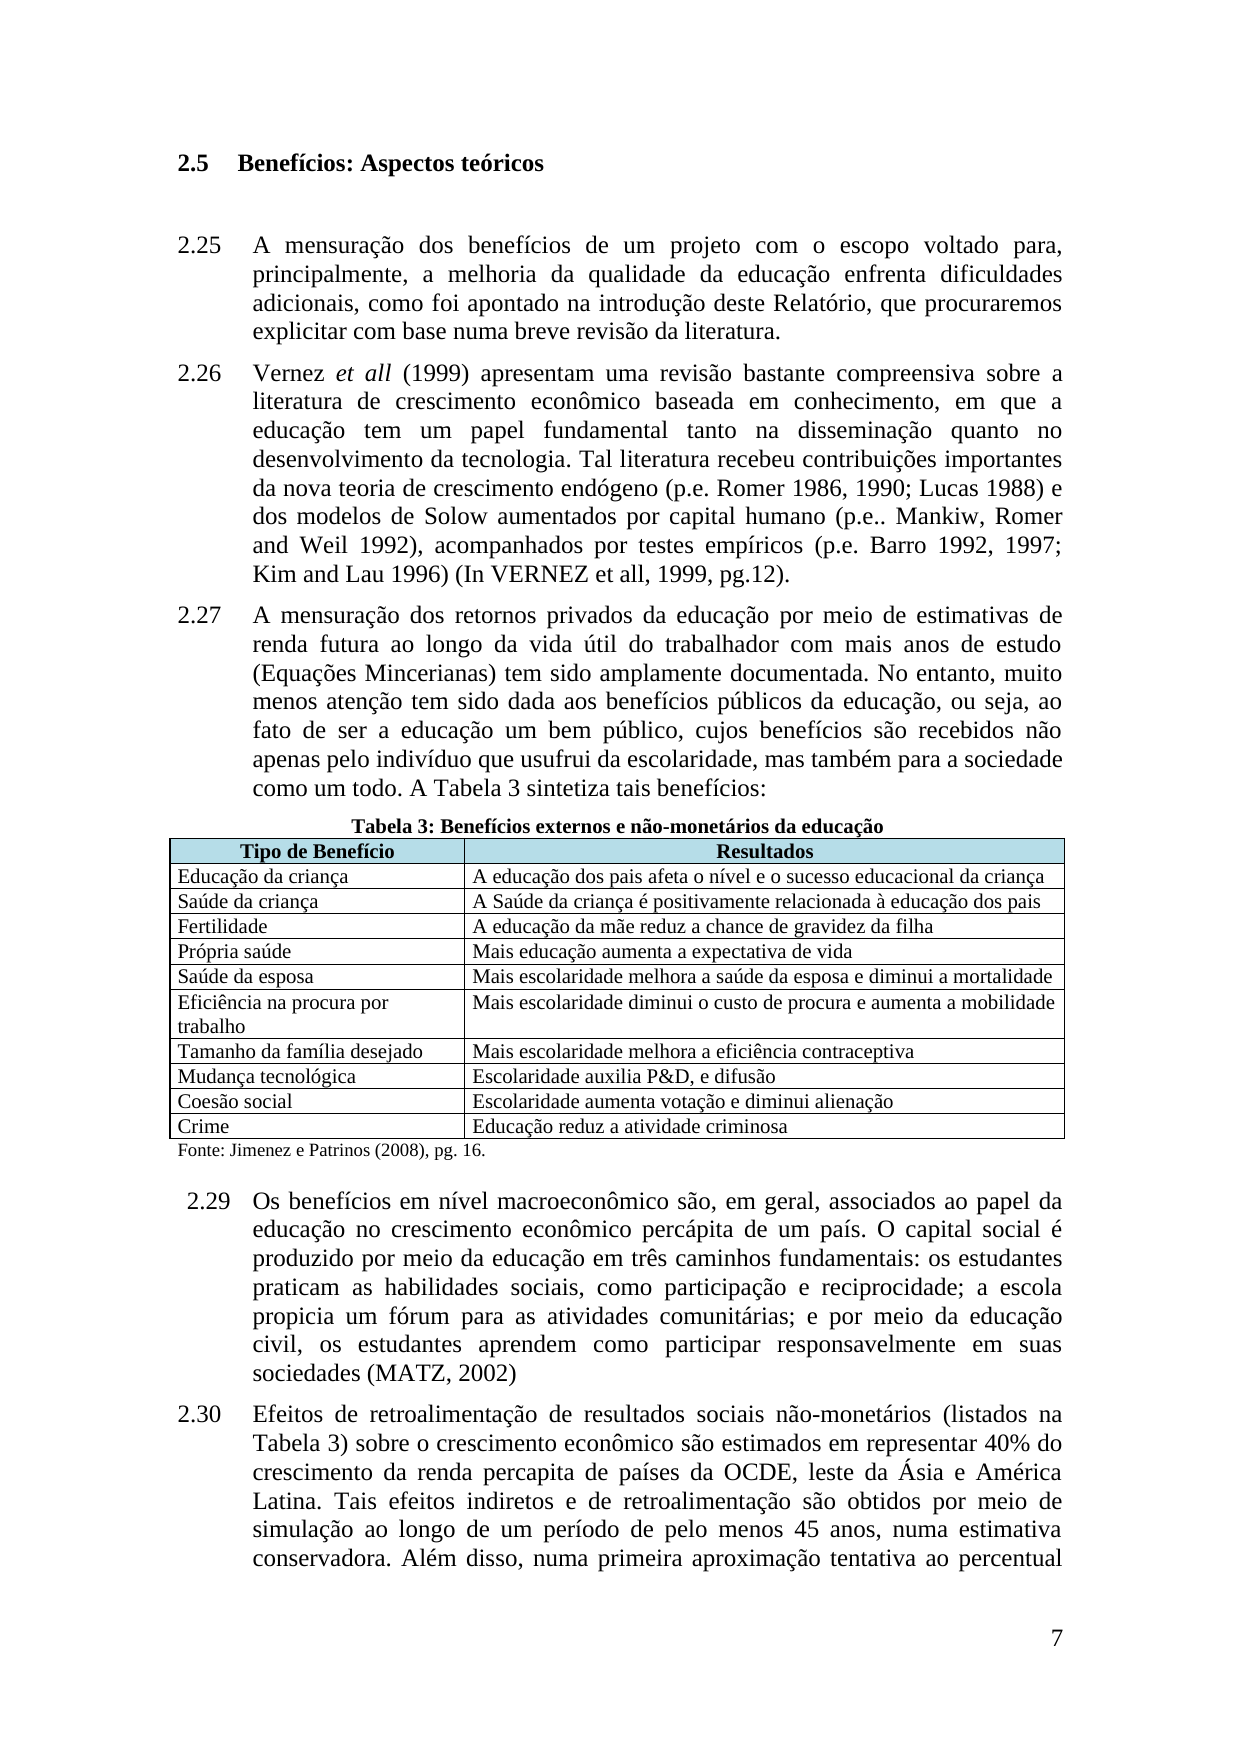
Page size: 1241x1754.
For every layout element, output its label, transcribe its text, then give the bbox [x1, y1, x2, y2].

table_cell Educação da criança [171, 864, 464, 888]
list Vernez et all (1999) apresentam uma revisão bastante compreensiva sobre a literatura de crescimento econômico baseada em conhecimento, em que a educação tem um papel fundamental tanto na disseminação quanto no desenvolvimento da tecnologia. Tal literatura recebeu contribuições importantes da nova teoria de crescimento endógeno (p.e. Romer 1986, 1990; Lucas 1988) e dos modelos de Solow aumentados por capital humano (p.e.. Mankiw, Romer and Weil 1992), acompanhados por testes empíricos (p.e. Barro 1992, 1997; Kim and Lau 1996) (In VERNEZ et all, 1999, pg.12). [177, 358, 1063, 588]
table_cell A educação da mãe reduz a chance de gravidez da filha [465, 914, 1064, 938]
table_cell Resultados [465, 839, 1064, 863]
table_cell Escolaridade auxilia P&D, e difusão [465, 1064, 1064, 1088]
table_cell Tamanho da família desejado [171, 1039, 464, 1063]
subtitle Benefícios: Aspectos teóricos [177, 148, 1063, 176]
list Os benefícios em nível macroeconômico são, em geral, associados ao papel da educação no crescimento econômico percápita de um país. O capital social é produzido por meio da educação em três caminhos fundamentais: os estudantes praticam as habilidades sociais, como participação e reciprocidade; a escola propicia um fórum para as atividades comunitárias; e por meio da educação civil, os estudantes aprendem como participar responsavelmente em suas sociedades (MATZ, 2002) [187, 1186, 1063, 1387]
table_header Tabela 3: Benefícios externos e não-monetários da educação [170, 814, 1065, 838]
table_cell Saúde da criança [171, 889, 464, 913]
list A mensuração dos benefícios de um projeto com o escopo voltado para, principalmente, a melhoria da qualidade da educação enfrenta dificuldades adicionais, como foi apontado na introdução deste Relatório, que procuraremos explicitar com base numa breve revisão da literatura. [177, 230, 1063, 345]
table_cell Fertilidade [171, 914, 464, 938]
table_cell Crime [171, 1114, 464, 1138]
table_cell Mudança tecnológica [171, 1064, 464, 1088]
table_cell Saúde da esposa [171, 965, 464, 988]
table_cell Coesão social [171, 1089, 464, 1113]
table_cell Escolaridade aumenta votação e diminui alienação [465, 1089, 1064, 1113]
table_cell A educação dos pais afeta o nível e o sucesso educacional da criança [465, 864, 1064, 888]
table_cell Mais educação aumenta a expectativa de vida [465, 939, 1064, 963]
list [177, 1399, 1063, 1572]
table_cell Fonte: Jimenez e Patrinos (2008), pg. 16. [170, 1139, 1065, 1173]
table_cell Própria saúde [171, 939, 464, 963]
table_cell Mais escolaridade melhora a saúde da esposa e diminui a mortalidade [465, 965, 1064, 988]
table_cell Eficiência na procura por trabalho [171, 990, 464, 1038]
list A mensuração dos retornos privados da educação por meio de estimativas de renda futura ao longo da vida útil do trabalhador com mais anos de estudo (Equações Mincerianas) tem sido amplamente documentada. No entanto, muito menos atenção tem sido dada aos benefícios públicos da educação, ou seja, ao fato de ser a educação um bem público, cujos benefícios são recebidos não apenas pelo indivíduo que usufrui da escolaridade, mas também para a sociedade como um todo. A Tabela 3 sintetiza tais benefícios: [177, 600, 1063, 801]
table_cell A Saúde da criança é positivamente relacionada à educação dos pais [465, 889, 1064, 913]
table_cell Educação reduz a atividade criminosa [465, 1114, 1064, 1138]
table_cell Mais escolaridade melhora a eficiência contraceptiva [465, 1039, 1064, 1063]
table_cell Mais escolaridade diminui o custo de procura e aumenta a mobilidade [465, 990, 1064, 1038]
table_cell Tipo de Benefício [171, 839, 464, 863]
